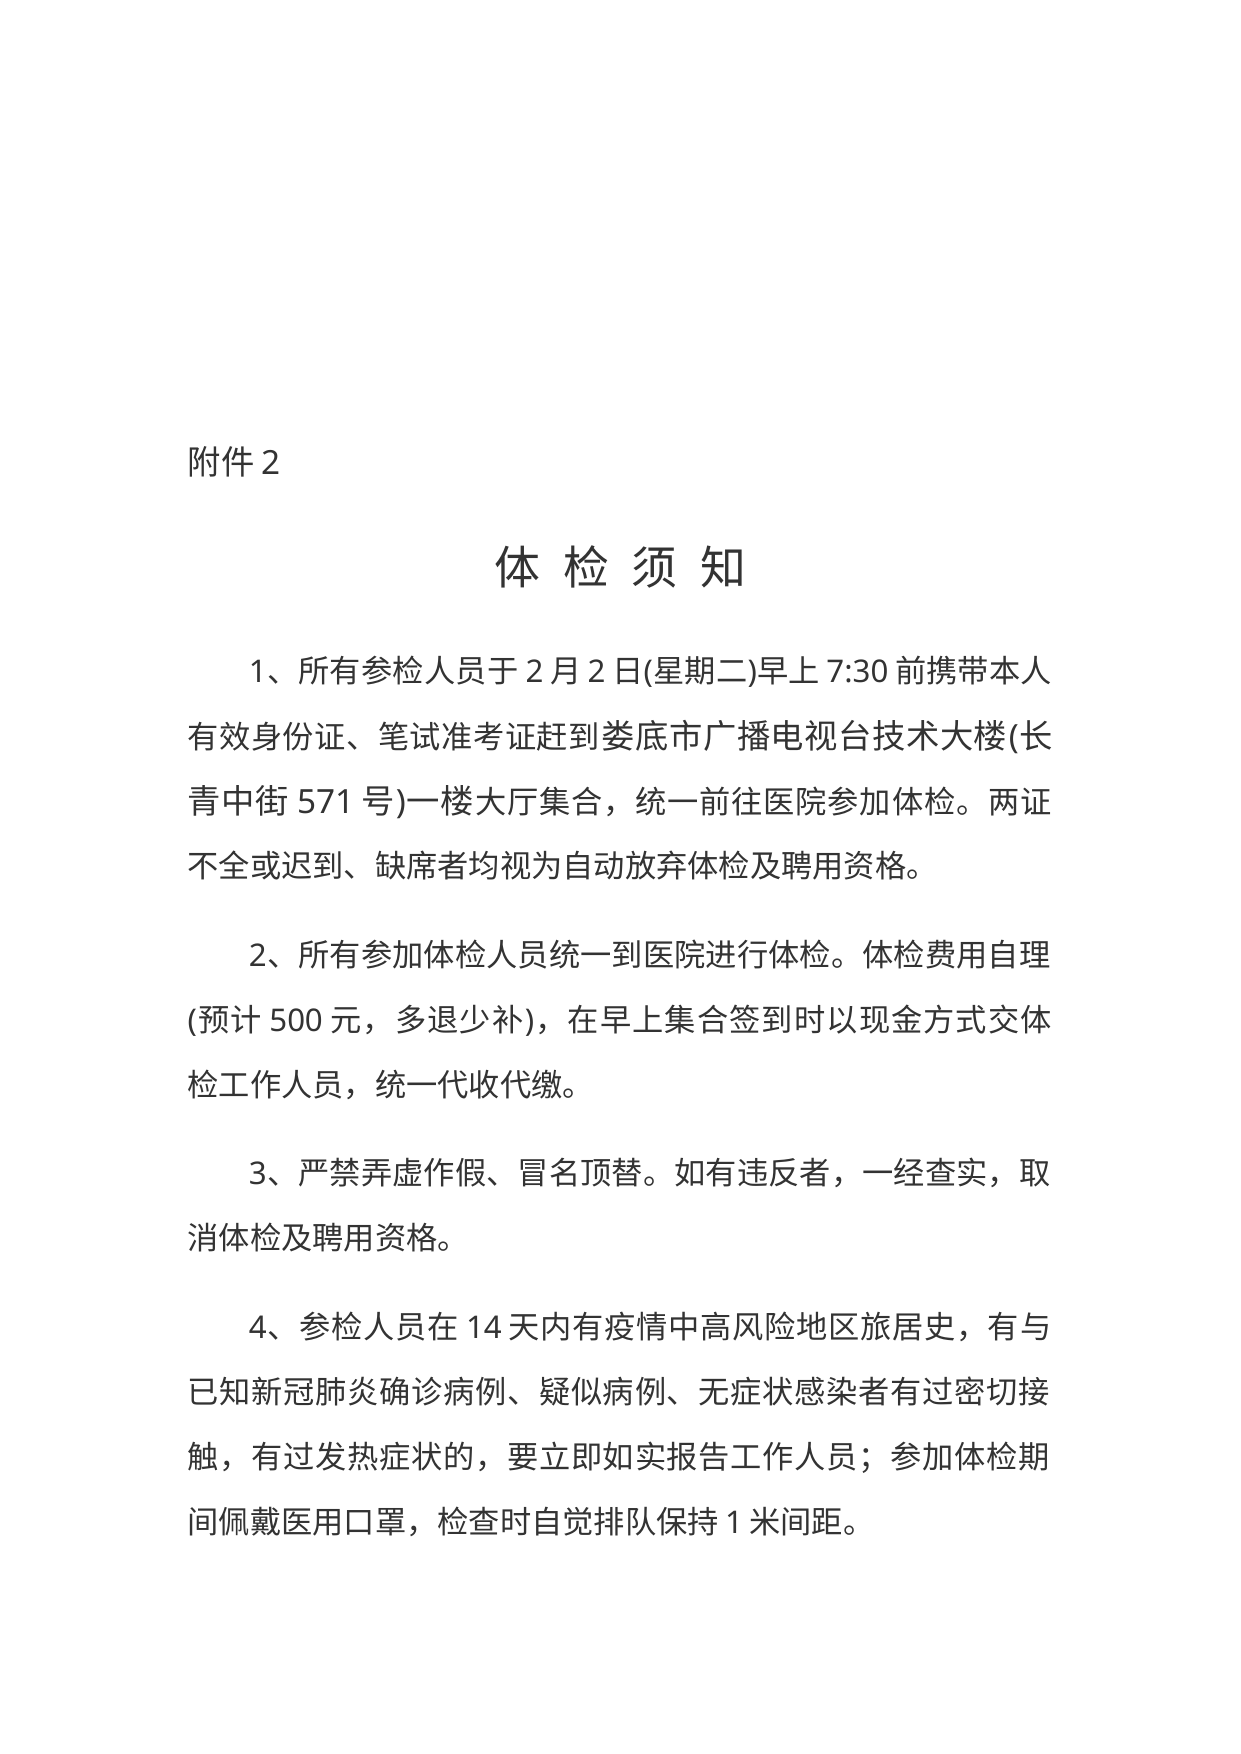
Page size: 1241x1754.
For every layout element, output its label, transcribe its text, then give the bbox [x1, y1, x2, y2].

text 附件2 [187, 427, 1053, 492]
text 3、严禁弄虚作假、冒名顶替。如有违反者，一经查实，取消体检及聘用资格。 [187, 1138, 1053, 1268]
text 2、所有参加体检人员统一到医院进行体检。体检费用自理(预计500元，多退少补)，在早上集合签到时以现金方式交体检工作人员，统一代收代缴。 [187, 920, 1053, 1115]
text 4、参检人员在14天内有疫情中高风险地区旅居史，有与已知新冠肺炎确诊病例、疑似病例、无症状感染者有过密切接触，有过发热症状的，要立即如实报告工作人员；参加体检期间佩戴医用口罩，检查时自觉排队保持1米间距。 [187, 1292, 1053, 1552]
text 1、所有参检人员于2月2日(星期二)早上7:30前携带本人有效身份证、笔试准考证赶到娄底市广播电视台技术大楼(长青中街571号)一楼大厅集合，统一前往医院参加体检。两证不全或迟到、缺席者均视为自动放弃体检及聘用资格。 [187, 637, 1053, 897]
text 体 检 须 知 [187, 516, 1053, 613]
